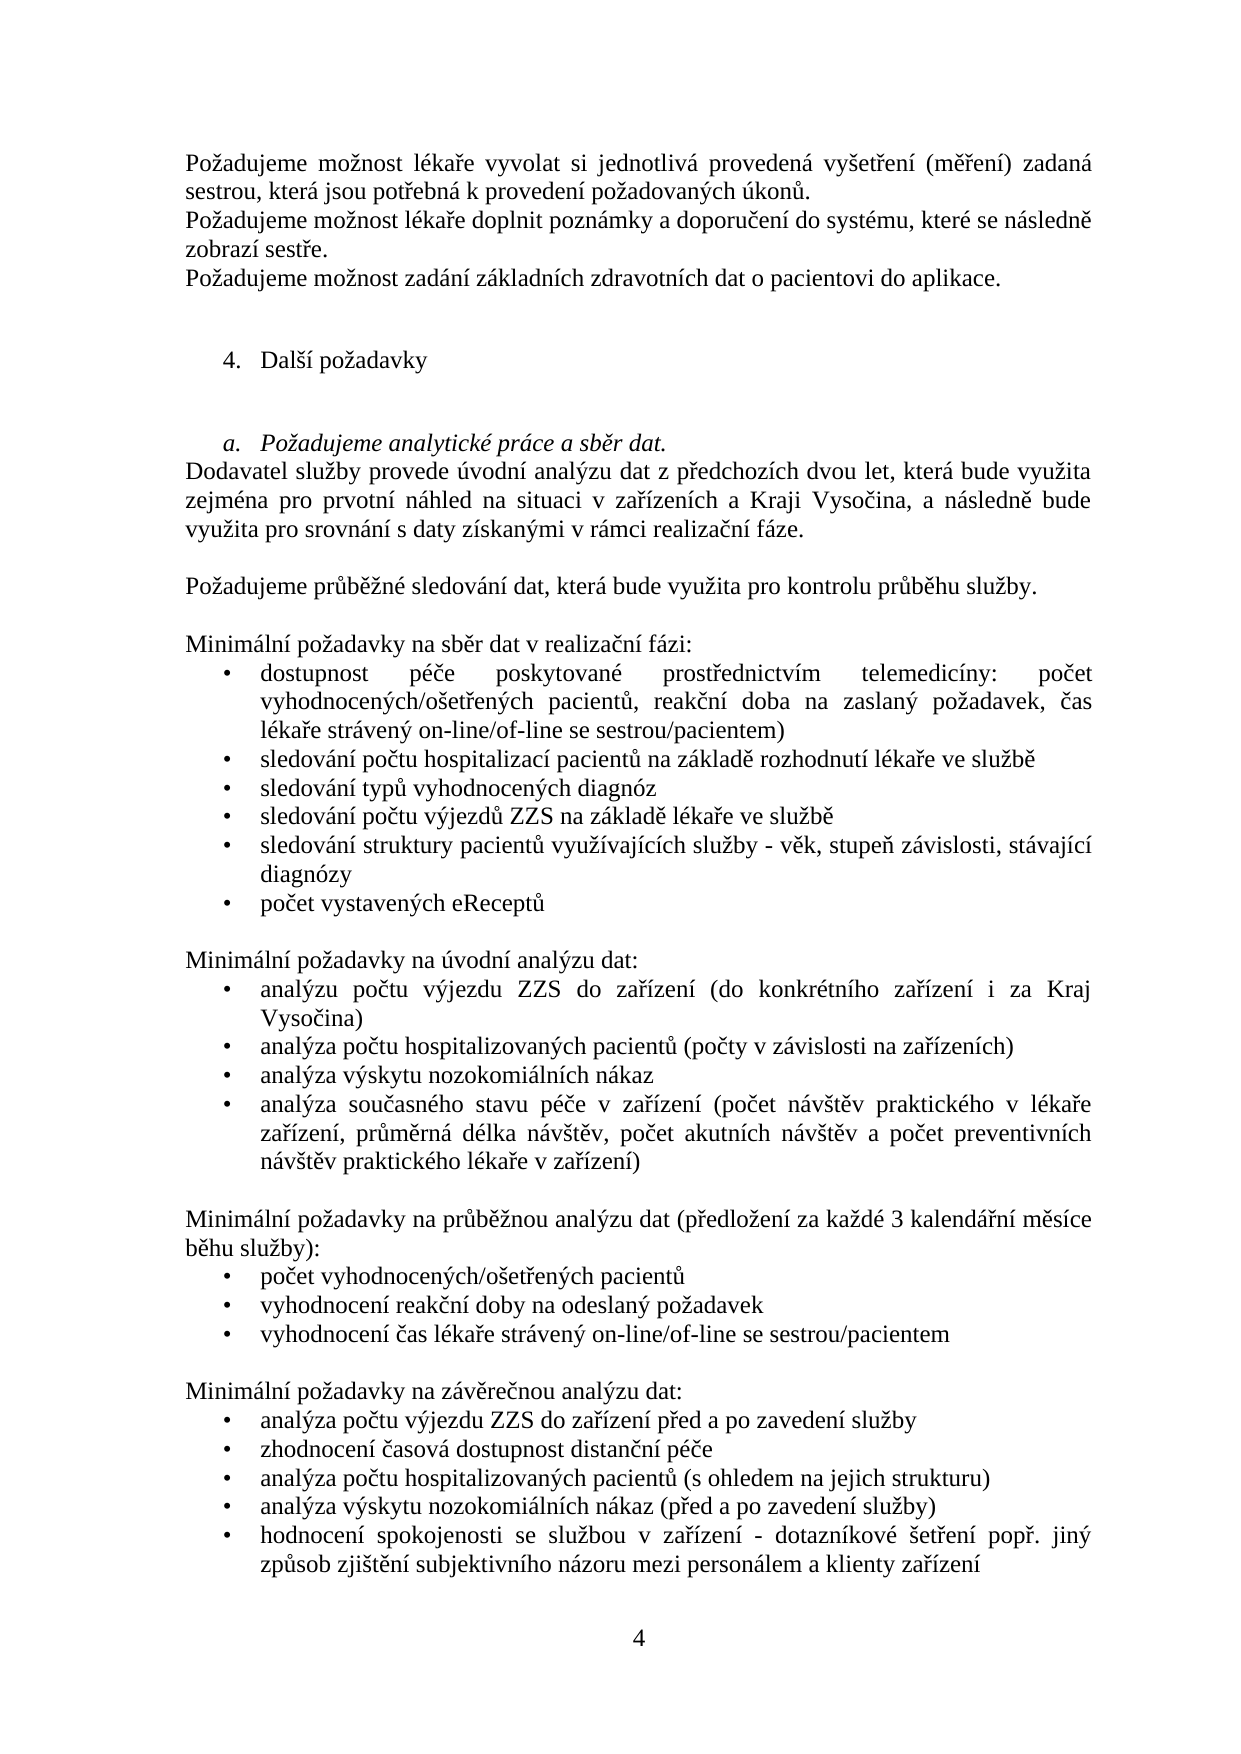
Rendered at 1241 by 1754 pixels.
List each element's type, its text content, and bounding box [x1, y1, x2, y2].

list vyhodnocení reakční doby na odeslaný požadavek [223, 1290, 1093, 1319]
list analýzu počtu výjezdu ZZS do zařízení (do konkrétního zařízení i za Kraj Vysočina) [223, 974, 1093, 1031]
text Minimální požadavky na závěrečnou analýzu dat: [185, 1376, 1093, 1405]
list analýza současného stavu péče v zařízení (počet návštěv praktického v lékaře zařízení, průměrná délka návštěv, počet akutních návštěv a počet preventivních návštěv praktického lékaře v zařízení) [223, 1089, 1093, 1175]
list zhodnocení časová dostupnost distanční péče [223, 1434, 1093, 1463]
list sledování struktury pacientů využívajících služby - věk, stupeň závislosti, stávající diagnózy [223, 830, 1093, 888]
list analýza výskytu nozokomiálních nákaz [223, 1060, 1093, 1089]
text Požadujeme možnost lékaře doplnit poznámky a doporučení do systému, které se následně zobrazí sestře. [185, 205, 1093, 263]
list hodnocení spokojenosti se službou v zařízení - dotazníkové šetření popř. jiný způsob zjištění subjektivního názoru mezi personálem a klienty zařízení [223, 1520, 1093, 1578]
text Požadujeme možnost lékaře vyvolat si jednotlivá provedená vyšetření (měření) zadaná sestrou, která jsou potřebná k provedení požadovaných úkonů. [185, 148, 1093, 205]
list Požadujeme analytické práce a sběr dat. [223, 428, 1093, 456]
list sledování počtu hospitalizací pacientů na základě rozhodnutí lékaře ve službě [223, 744, 1093, 773]
list sledování počtu výjezdů ZZS na základě lékaře ve službě [223, 801, 1093, 830]
text Minimální požadavky na sběr dat v realizační fázi: [185, 629, 1093, 658]
list analýza výskytu nozokomiálních nákaz (před a po zavedení služby) [223, 1491, 1093, 1520]
list analýza počtu hospitalizovaných pacientů (s ohledem na jejich strukturu) [223, 1463, 1093, 1491]
list sledování typů vyhodnocených diagnóz [223, 773, 1093, 801]
text Minimální požadavky na průběžnou analýzu dat (předložení za každé 3 kalendářní měsíce běhu služby): [185, 1204, 1093, 1261]
text Minimální požadavky na úvodní analýzu dat: [185, 945, 1093, 974]
text Požadujeme možnost zadání základních zdravotních dat o pacientovi do aplikace. [185, 263, 1093, 291]
list analýza počtu výjezdu ZZS do zařízení před a po zavedení služby [223, 1405, 1093, 1434]
list počet vystavených eReceptů [223, 888, 1093, 916]
list vyhodnocení čas lékaře strávený on-line/of-line se sestrou/pacientem [223, 1319, 1093, 1348]
list dostupnost péče poskytované prostřednictvím telemedicíny: počet vyhodnocených/ošetřených pacientů, reakční doba na zaslaný požadavek, čas lékaře strávený on-line/of-line se sestrou/pacientem) [223, 658, 1093, 744]
text Dodavatel služby provede úvodní analýzu dat z předchozích dvou let, která bude využita zejména pro prvotní náhled na situaci v zařízeních a Kraji Vysočina, a následně bude využita pro srovnání s daty získanými v rámci realizační fáze. [185, 456, 1093, 543]
text Požadujeme průběžné sledování dat, která bude využita pro kontrolu průběhu služby. [185, 571, 1093, 600]
list analýza počtu hospitalizovaných pacientů (počty v závislosti na zařízeních) [223, 1031, 1093, 1060]
list Další požadavky [223, 345, 1093, 374]
list počet vyhodnocených/ošetřených pacientů [223, 1261, 1093, 1290]
